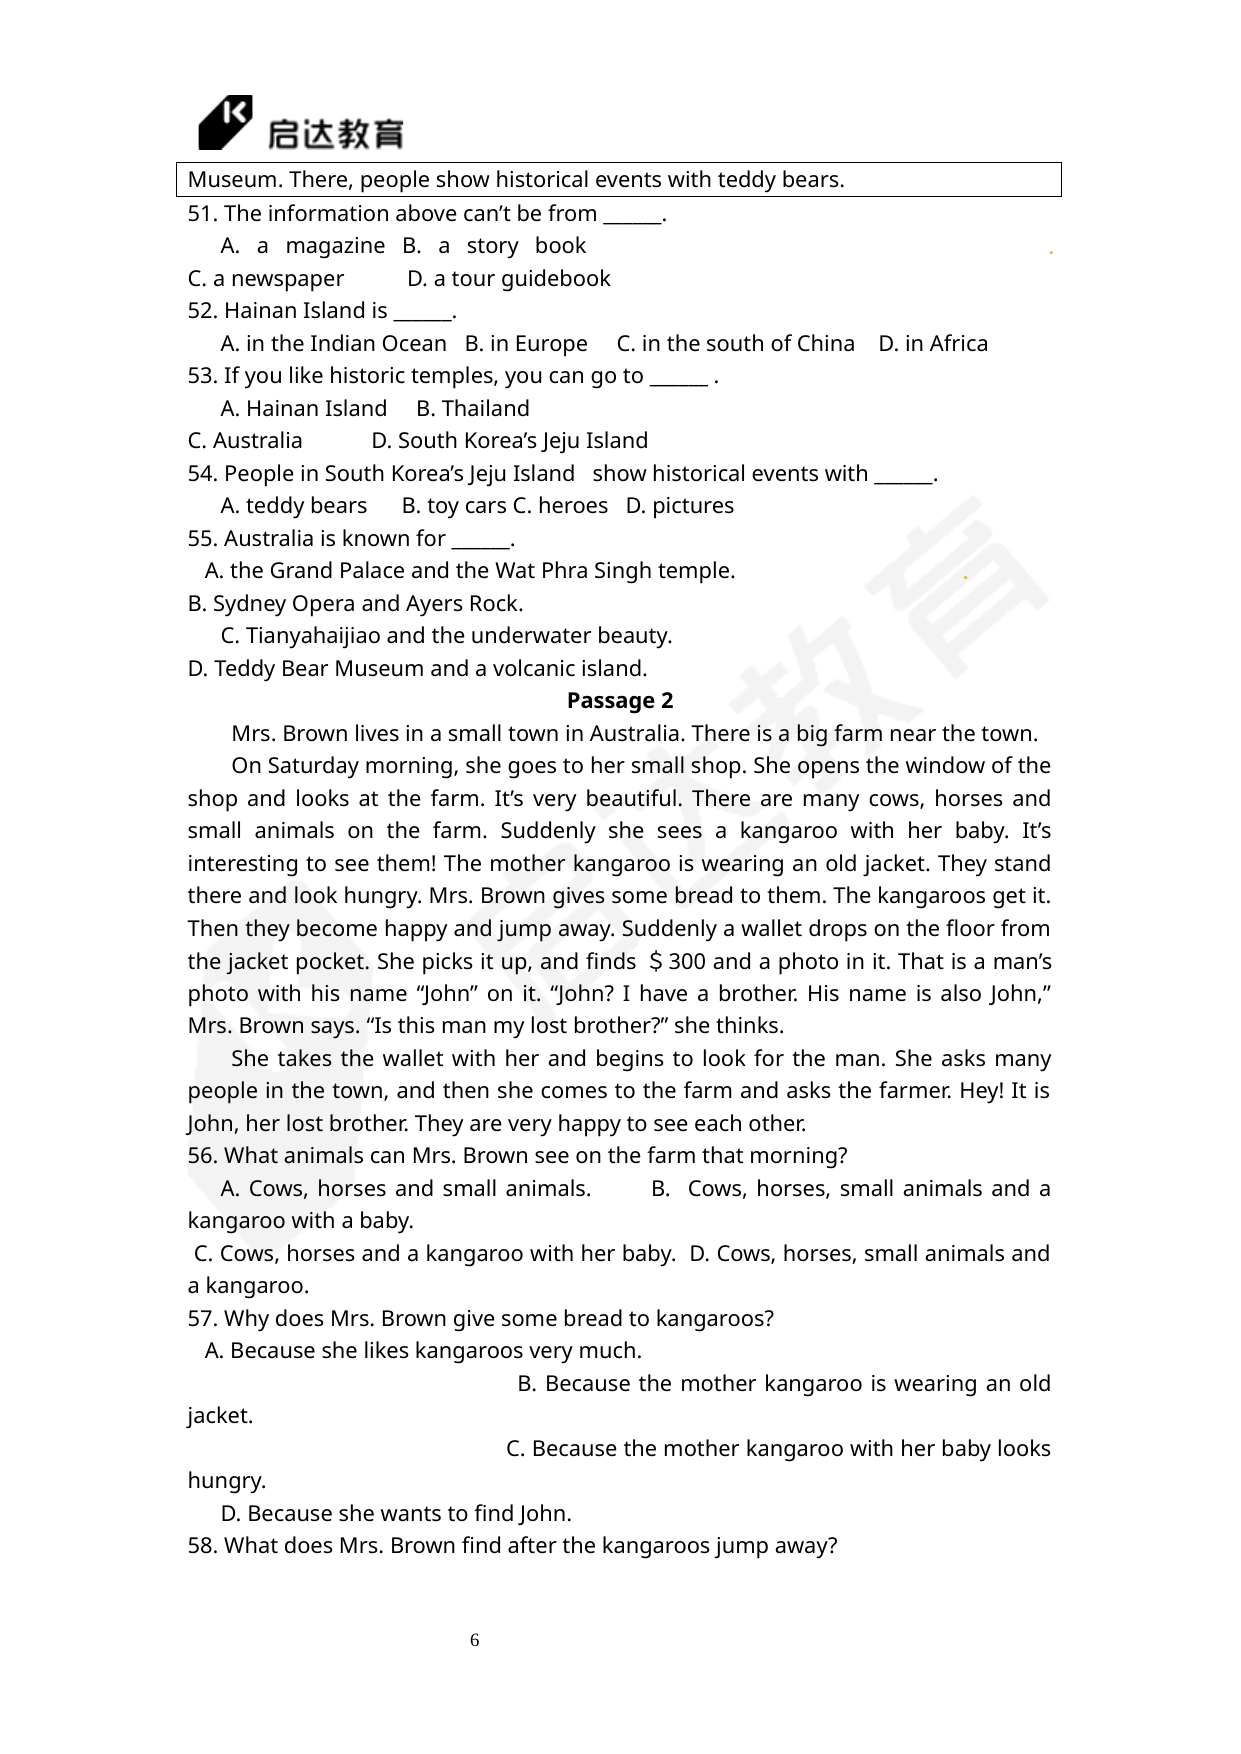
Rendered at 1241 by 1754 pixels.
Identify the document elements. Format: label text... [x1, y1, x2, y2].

text 54. People in South Korea’s Jeju Island show historical events with ______. [187, 457, 1053, 489]
text 55. Australia is known for ______. [187, 522, 1053, 554]
text A. Hainan Island B. Thailand C. Australia D. South Korea’s Jeju Island [187, 392, 1053, 457]
text A. the Grand Palace and the Wat Phra Singh temple. [187, 554, 1053, 587]
text On Saturday morning, she goes to her small shop. She opens the window of the shop and looks at the farm. It’s very beautiful. There are many cows, horses and small animals on the farm. Suddenly she sees a kangaroo with her baby. It’s interesting to see them! The mother kangaroo is wearing an old jacket. They stand there and look hungry. Mrs. Brown gives some bread to them. The kangaroos get it. Then they become happy and jump away. Suddenly a wallet drops on the floor from the jacket pocket. She picks it up, and finds ＄300 and a photo in it. That is a man’s photo with his name “John” on it. “John? I have a brother. His name is also John,” Mrs. Brown says. “Is this man my lost brother?” she thinks. [187, 749, 1053, 1042]
text 52. Hainan Island is ______. [187, 294, 1053, 327]
text C. Because the mother kangaroo with her baby looks hungry. [187, 1432, 1053, 1497]
text Mrs. Brown lives in a small town in Australia. There is a big farm near the town. [187, 717, 1053, 749]
text 53. If you like historic temples, you can go to ______ . [187, 359, 1053, 392]
text C. Cows, horses and a kangaroo with her baby. D. Cows, horses, small animals and a kangaroo. [187, 1237, 1053, 1302]
text 57. Why does Mrs. Brown give some bread to kangaroos? [187, 1302, 1053, 1334]
text D. Because she wants to find John. [187, 1497, 1053, 1529]
text A. Cows, horses and small animals. B. Cows, horses, small animals and a kangaroo with a baby. [187, 1172, 1053, 1237]
text Passage 2 [187, 684, 1053, 717]
text A. teddy bears B. toy cars C. heroes D. pictures [187, 489, 1053, 522]
text B. Sydney Opera and Ayers Rock. [187, 587, 1053, 619]
text 58. What does Mrs. Brown find after the kangaroos jump away? [187, 1529, 1053, 1562]
text A. in the Indian Ocean B. in Europe C. in the south of China D. in Africa [187, 327, 1053, 359]
text 56. What animals can Mrs. Brown see on the farm that morning? [187, 1139, 1053, 1172]
text She takes the wallet with her and begins to look for the man. She asks many people in the town, and then she comes to the farm and asks the farmer. Hey! It is John, her lost brother. They are very happy to see each other. [187, 1042, 1053, 1139]
picture [198, 95, 404, 150]
text C. Tianyahaijiao and the underwater beauty. D. Teddy Bear Museum and a volcanic island. [187, 619, 1053, 684]
text A. a magazine B. a story book C. a newspaper D. a tour guidebook [187, 229, 1053, 294]
text B. Because the mother kangaroo is wearing an old jacket. [187, 1367, 1053, 1432]
text 51. The information above can’t be from ______. [187, 197, 1053, 229]
text A. Because she likes kangaroos very much. [187, 1334, 1053, 1367]
